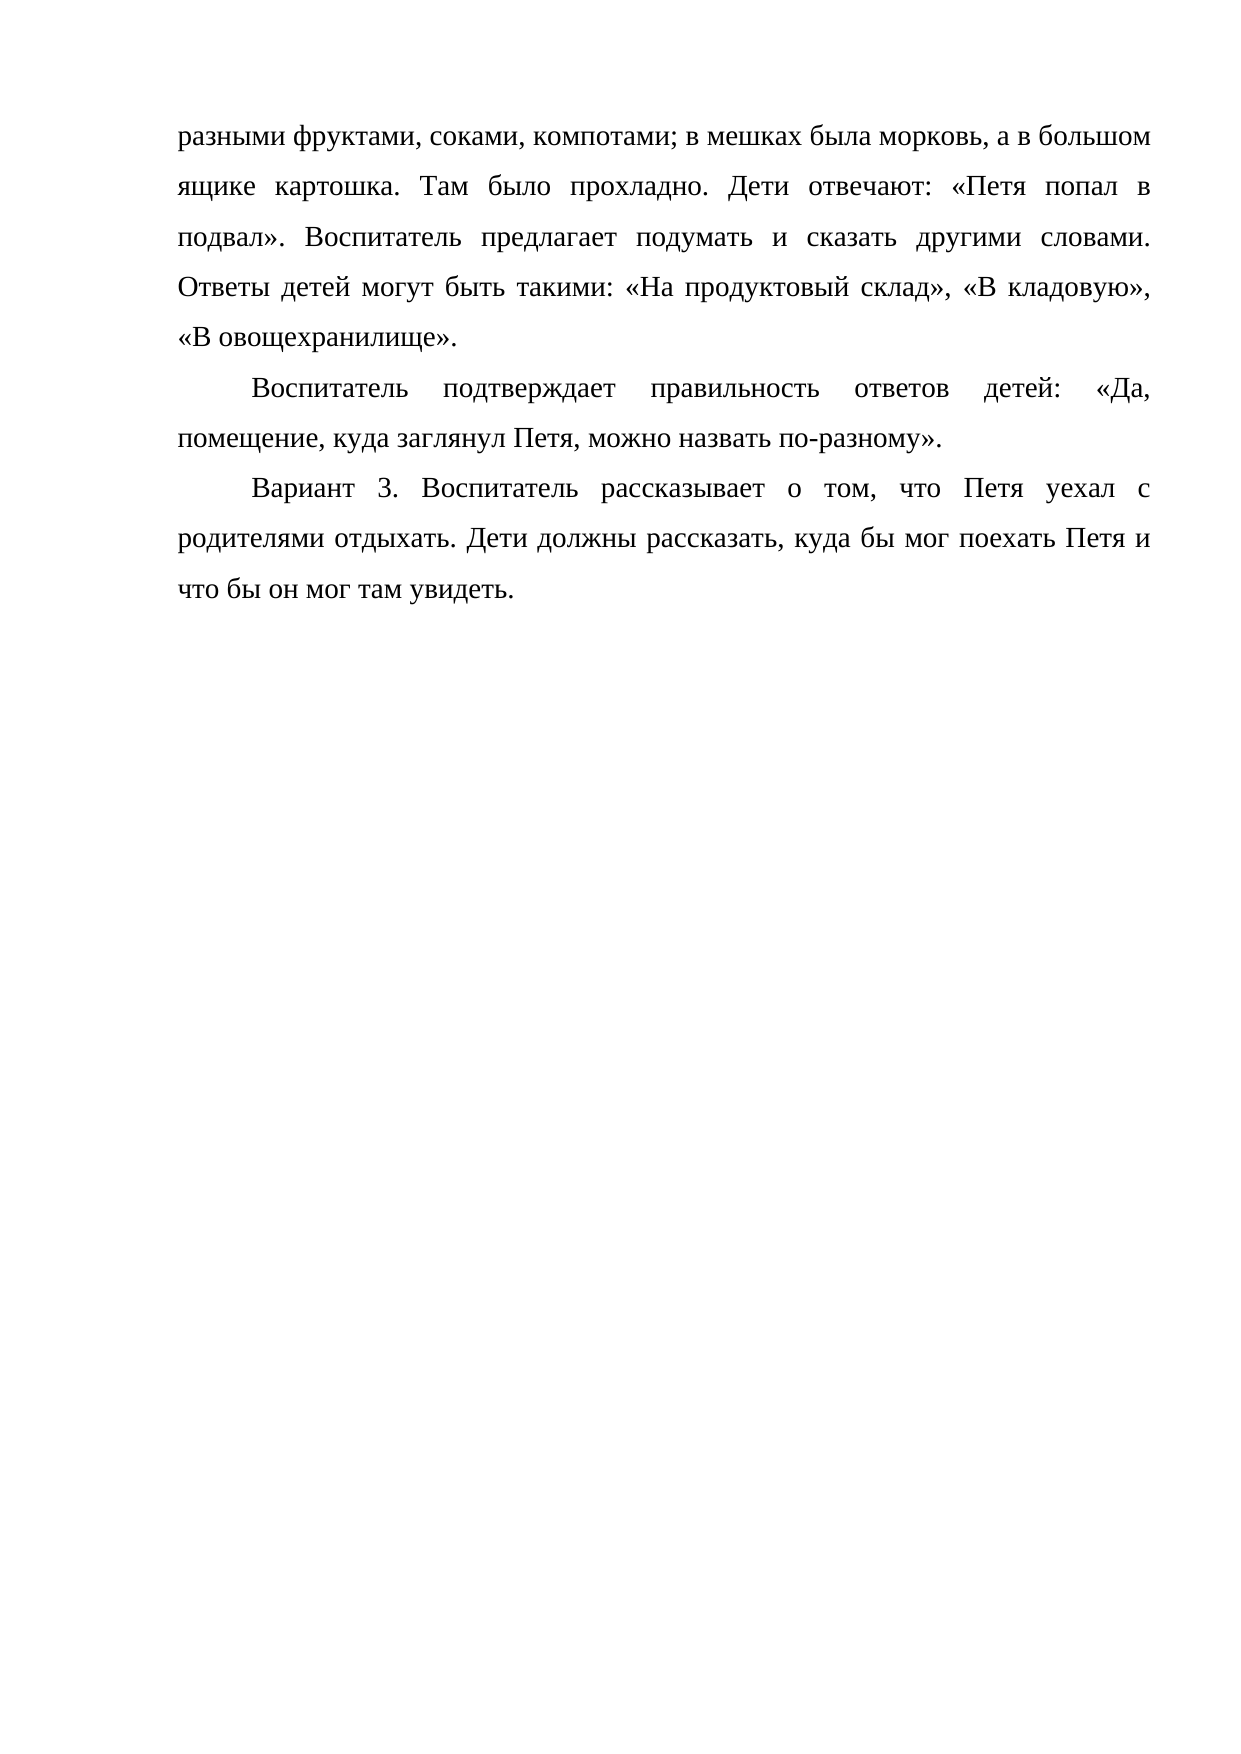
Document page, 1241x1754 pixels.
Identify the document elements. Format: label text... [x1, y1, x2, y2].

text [177, 118, 1152, 353]
text Вариант 3. Воспитатель рассказывает о том, что Петя уехал с родителями отдыхать. Дети должны рассказать, куда бы мог поехать Петя и что бы он мог там увидеть. [177, 470, 1152, 604]
text Воспитатель подтверждает правильность ответов детей: «Да, помещение, куда заглянул Петя, можно назвать по-разному». [177, 370, 1152, 453]
